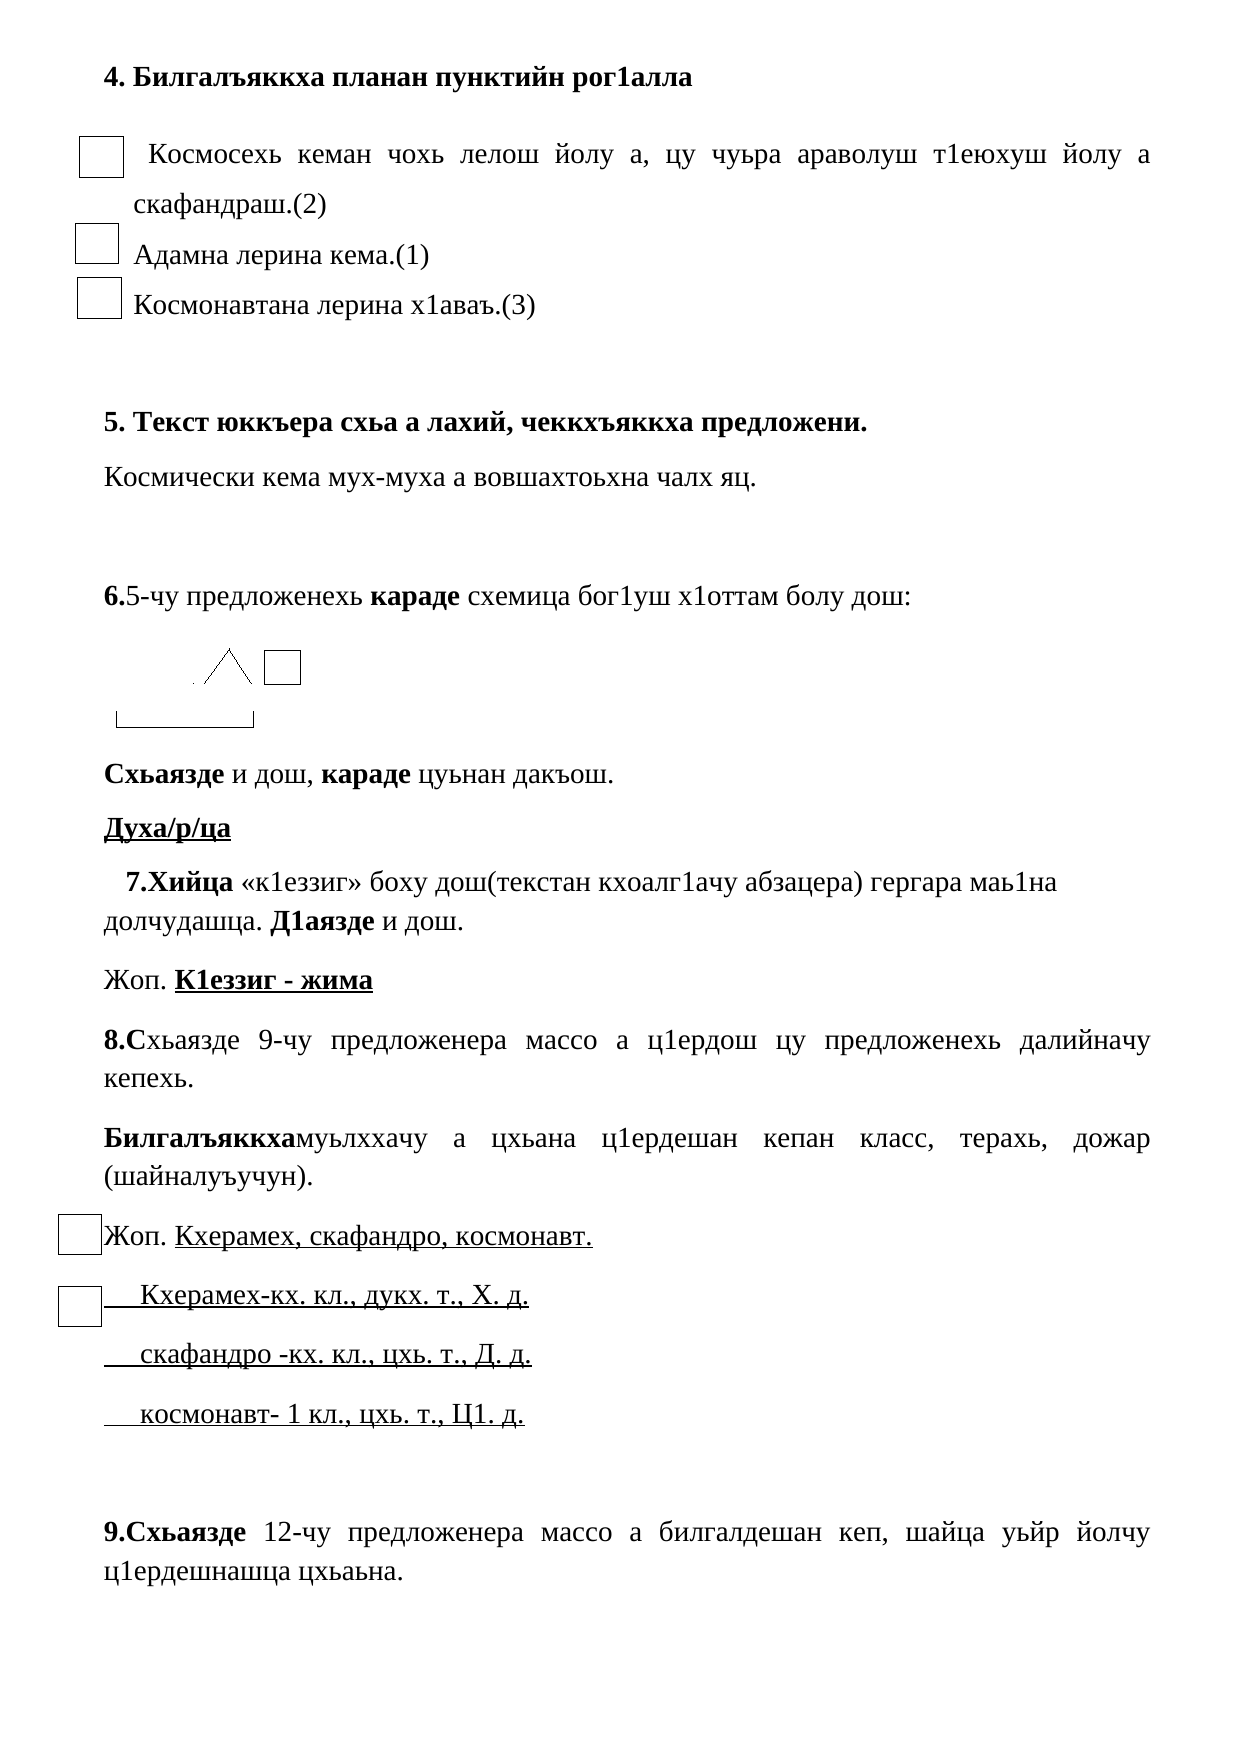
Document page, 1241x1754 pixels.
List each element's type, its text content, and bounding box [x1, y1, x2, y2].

text 6.5-чу предложенехь караде схемица бог1уш х1оттам болу дош: [103, 578, 1152, 611]
text Схьаязде и дош, караде цуьнан дакъош. [103, 756, 1152, 789]
text Космически кема мух-муха а вовшахтоьхна чалх яц. [103, 459, 1152, 492]
text космонавт- 1 кл., цхь. т., Ц1. д. [103, 1396, 1152, 1429]
text Кхерамех-кх. кл., дукх. т., Х. д. [103, 1277, 1152, 1311]
text скафандро -кх. кл., цхь. т., Д. д. [103, 1336, 1152, 1370]
text Духа/р/ца [103, 810, 1152, 844]
list Адамна лерина кема.(1) [118, 237, 1152, 270]
text Жоп. Кхерамех, скафандро, космонавт. [103, 1218, 1152, 1251]
list Космонавтана лерина х1аваъ.(3) [118, 287, 1152, 321]
list 4. Билгалъяккха планан пунктийн рог1алла [103, 59, 1152, 93]
text Жоп. К1еззиг - жима [103, 962, 1152, 996]
text 7.Хийца «к1еззиг» боху дош(текстан кхоалг1ачу абзацера) гергара маь1на долчудашца. Д1аязде и дош. [103, 864, 1152, 937]
list 5. Текст юккъера схьа а лахий, чеккхъяккха предложени. [103, 404, 1152, 438]
text Билгалъяккхамуьлххачу а цхьана ц1ердешан кепан класс, терахь, дожар (шайналуъучун). [103, 1120, 1152, 1192]
text 9.Схьаязде 12-чу предложенера массо а билгалдешан кеп, шайца уьйр йолчу ц1ердешнашца цхьаьна. [103, 1514, 1152, 1587]
list Космосехь кеман чохь лелош йолу а, цу чуьра араволуш т1еюхуш йолу а скафандраш.(2) [133, 136, 1152, 220]
text 8.Схьаязде 9-чу предложенера массо а ц1ердош цу предложенехь далийначу кепехь. [103, 1022, 1152, 1094]
